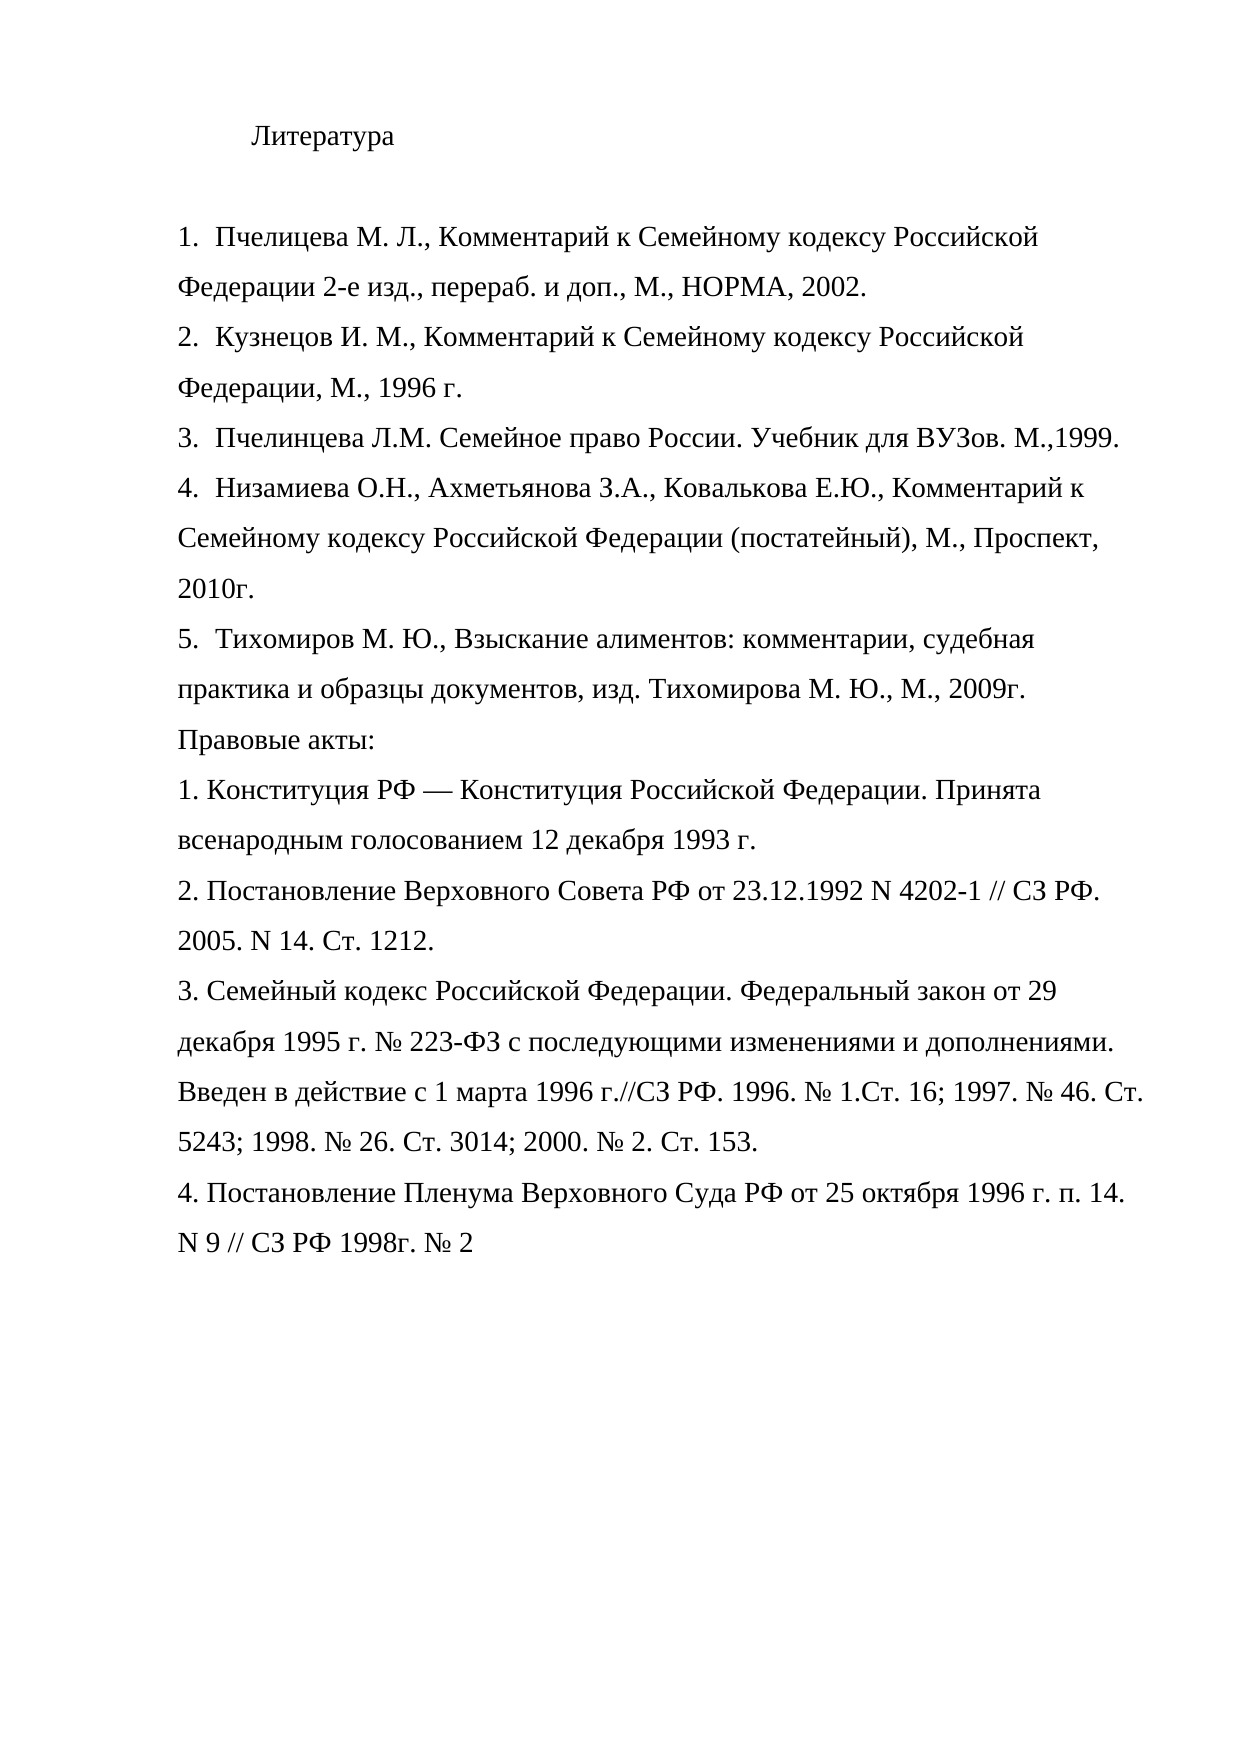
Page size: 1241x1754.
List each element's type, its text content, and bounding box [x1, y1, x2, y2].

list Пчелинцева Л.М. Семейное право России. Учебник для ВУЗов. М.,1999. [177, 420, 1152, 453]
list Кузнецов И. М., Комментарий к Семейному кодексу Российской Федерации, М., . [177, 319, 1152, 403]
list Тихомиров М. Ю., Взыскание алиментов: комментарии, судебная практика и образцы документов, изд. Тихомирова М. Ю., М., 2009г. [177, 621, 1152, 705]
text 4. Постановление Пленума Верховного Суда РФ от 25 октября . п. 14. N 9 // СЗ РФ 1998г. № 2 [177, 1175, 1152, 1258]
text Правовые акты: [177, 722, 1152, 755]
list Низамиева О.Н., Ахметьянова З.А., Ковалькова Е.Ю., Комментарий к Семейному кодексу Российской Федерации (постатейный), М., Проспект, 2010г. [177, 470, 1152, 604]
text 2. Постановление Верховного Совета РФ от 23.12.1992 N 4202-1 // СЗ РФ. 2005. N 14. Ст. 1212. [177, 873, 1152, 957]
text 1. Конституция РФ — Конституция Российской Федерации. Принята всенародным голосованием 12 декабря . [177, 772, 1152, 856]
text Литература [177, 118, 1152, 152]
text 3. Семейный кодекс Российской Федерации. Федеральный закон от 29 декабря . № 223-ФЗ с последующими изменениями и дополнениями. Введен в действие с 1 марта .//СЗ РФ. 1996. № 1.Ст. 16; 1997. № 46. Ст. 5243; 1998. № 26. Ст. 3014; 2000. № 2. Ст. 153. [177, 973, 1152, 1158]
list Пчелицева М. Л., Комментарий к Семейному кодексу Российской Федерации 2-е изд., перераб. и доп., М., НОРМА, 2002. [177, 219, 1152, 303]
